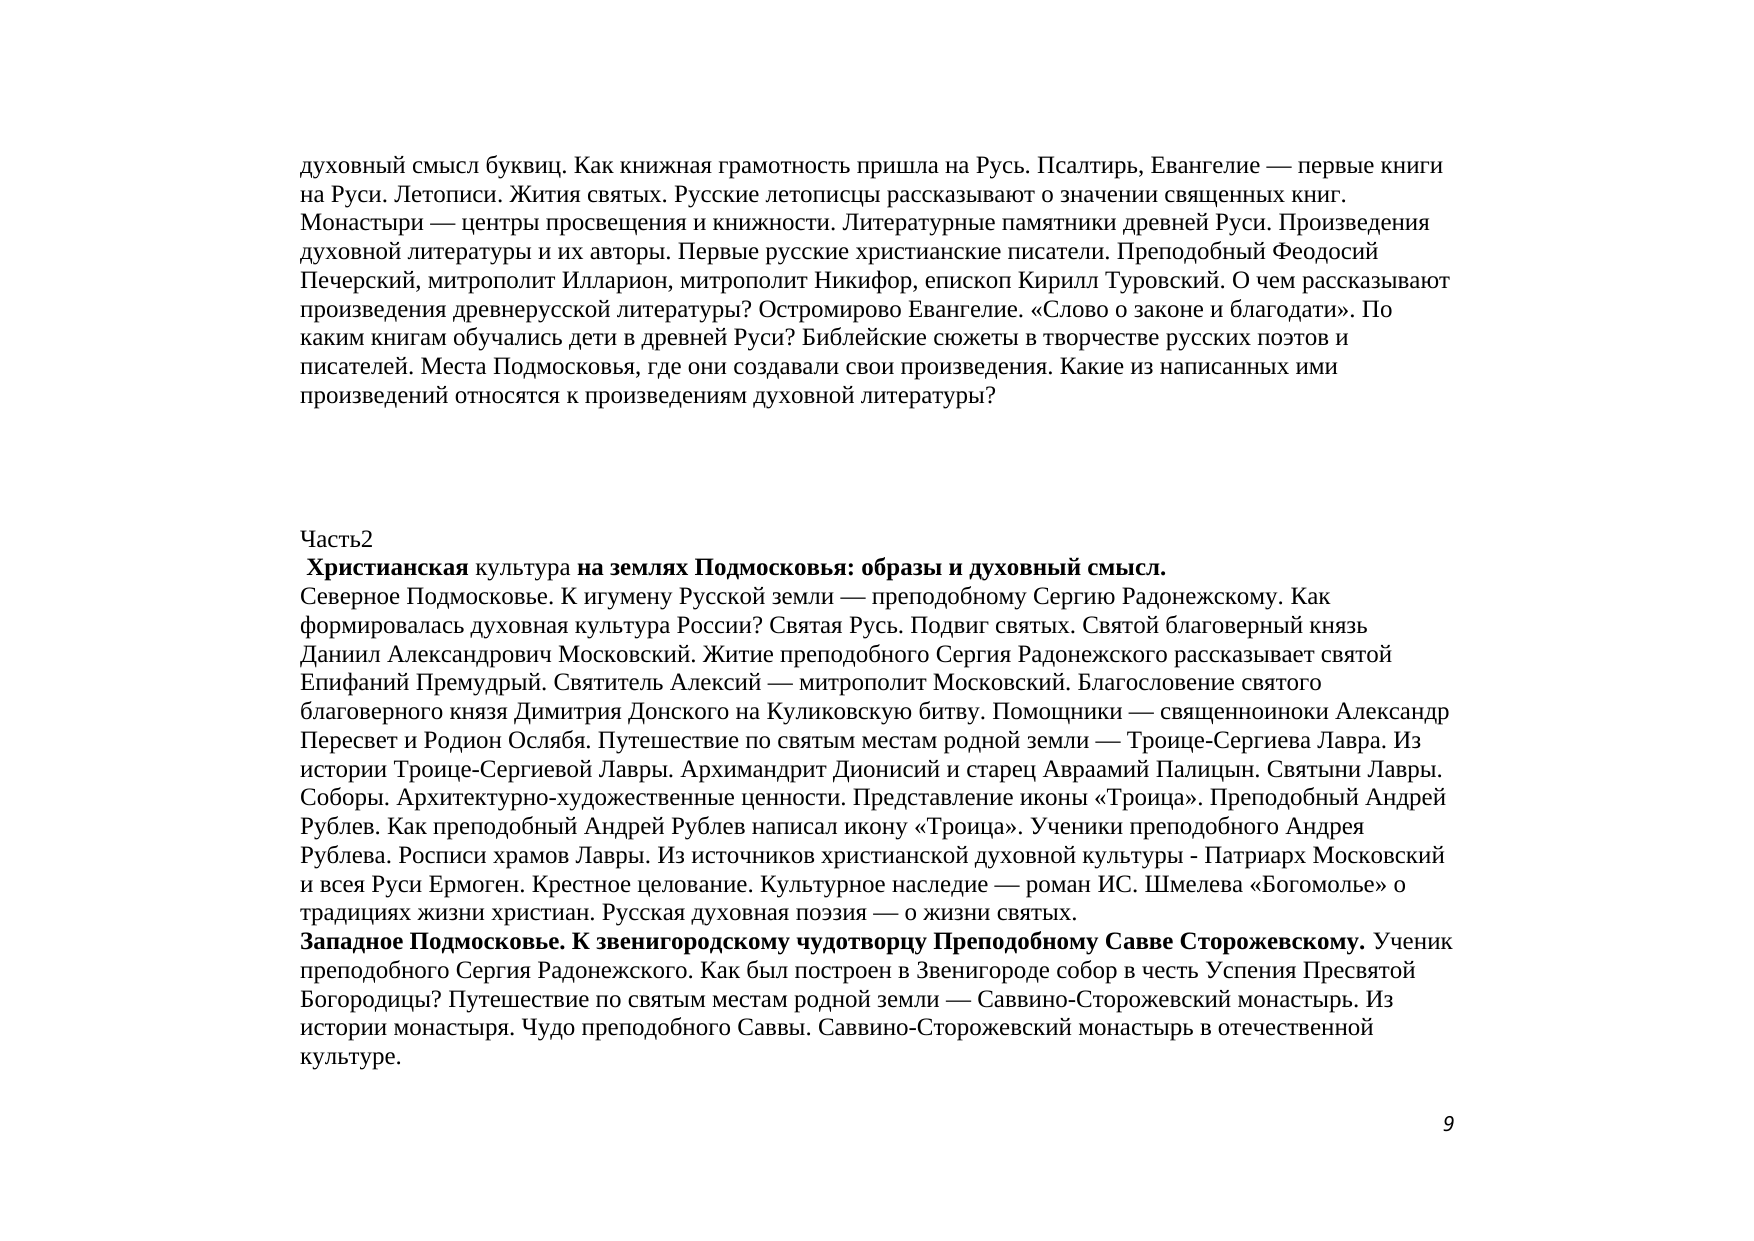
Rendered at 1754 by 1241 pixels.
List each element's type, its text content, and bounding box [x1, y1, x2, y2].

text Часть2 [300, 495, 1454, 552]
text Христианская культура на землях Подмосковья: образы и духовный смысл. Северное Подмосковье. К игумену Русской земли — преподобному Сергию Радонежскому. Как формировалась духовная культура России? Святая Русь. Подвиг святых. Святой благоверный князь Даниил Александрович Московский. Житие преподобного Сергия Радонежского рассказывает святой Епифаний Премудрый. Святитель Алексий — митрополит Московский. Благословение святого благоверного князя Димитрия Донского на Куликовскую битву. Помощники — священноиноки Александр Пересвет и Родион Ослябя. Путешествие по святым местам родной земли — Троице-Сергиева Лавра. Из истории Троице-Сергиевой Лавры. Архимандрит Дионисий и старец Авраамий Палицын. Святыни Лавры. Соборы. Архитектурно-художественные ценности. Представление иконы «Троица». Преподобный Андрей Рублев. Как преподобный Андрей Рублев написал икону «Троица». Ученики преподобного Андрея Рублева. Росписи храмов Лавры. Из источников христианской духовной культуры - Патриарх Московский и всея Руси Ермоген. Крестное целование. Культурное наследие — роман ИС. Шмелева «Богомолье» о традициях жизни христиан. Русская духовная поэзия — о жизни святых. Западное Подмосковье. К звенигородскому чудотворцу Преподобному Савве Сторожевскому. Ученик преподобного Сергия Радонежского. Как был построен в Звенигороде собор в честь Успения Пресвятой Богородицы? Путешествие по святым местам родной земли — Саввино-Сторожевский монастырь. Из истории монастыря. Чудо преподобного Саввы. Саввино-Сторожевский монастырь в отечественной культуре. [300, 552, 1454, 1070]
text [300, 150, 1454, 409]
